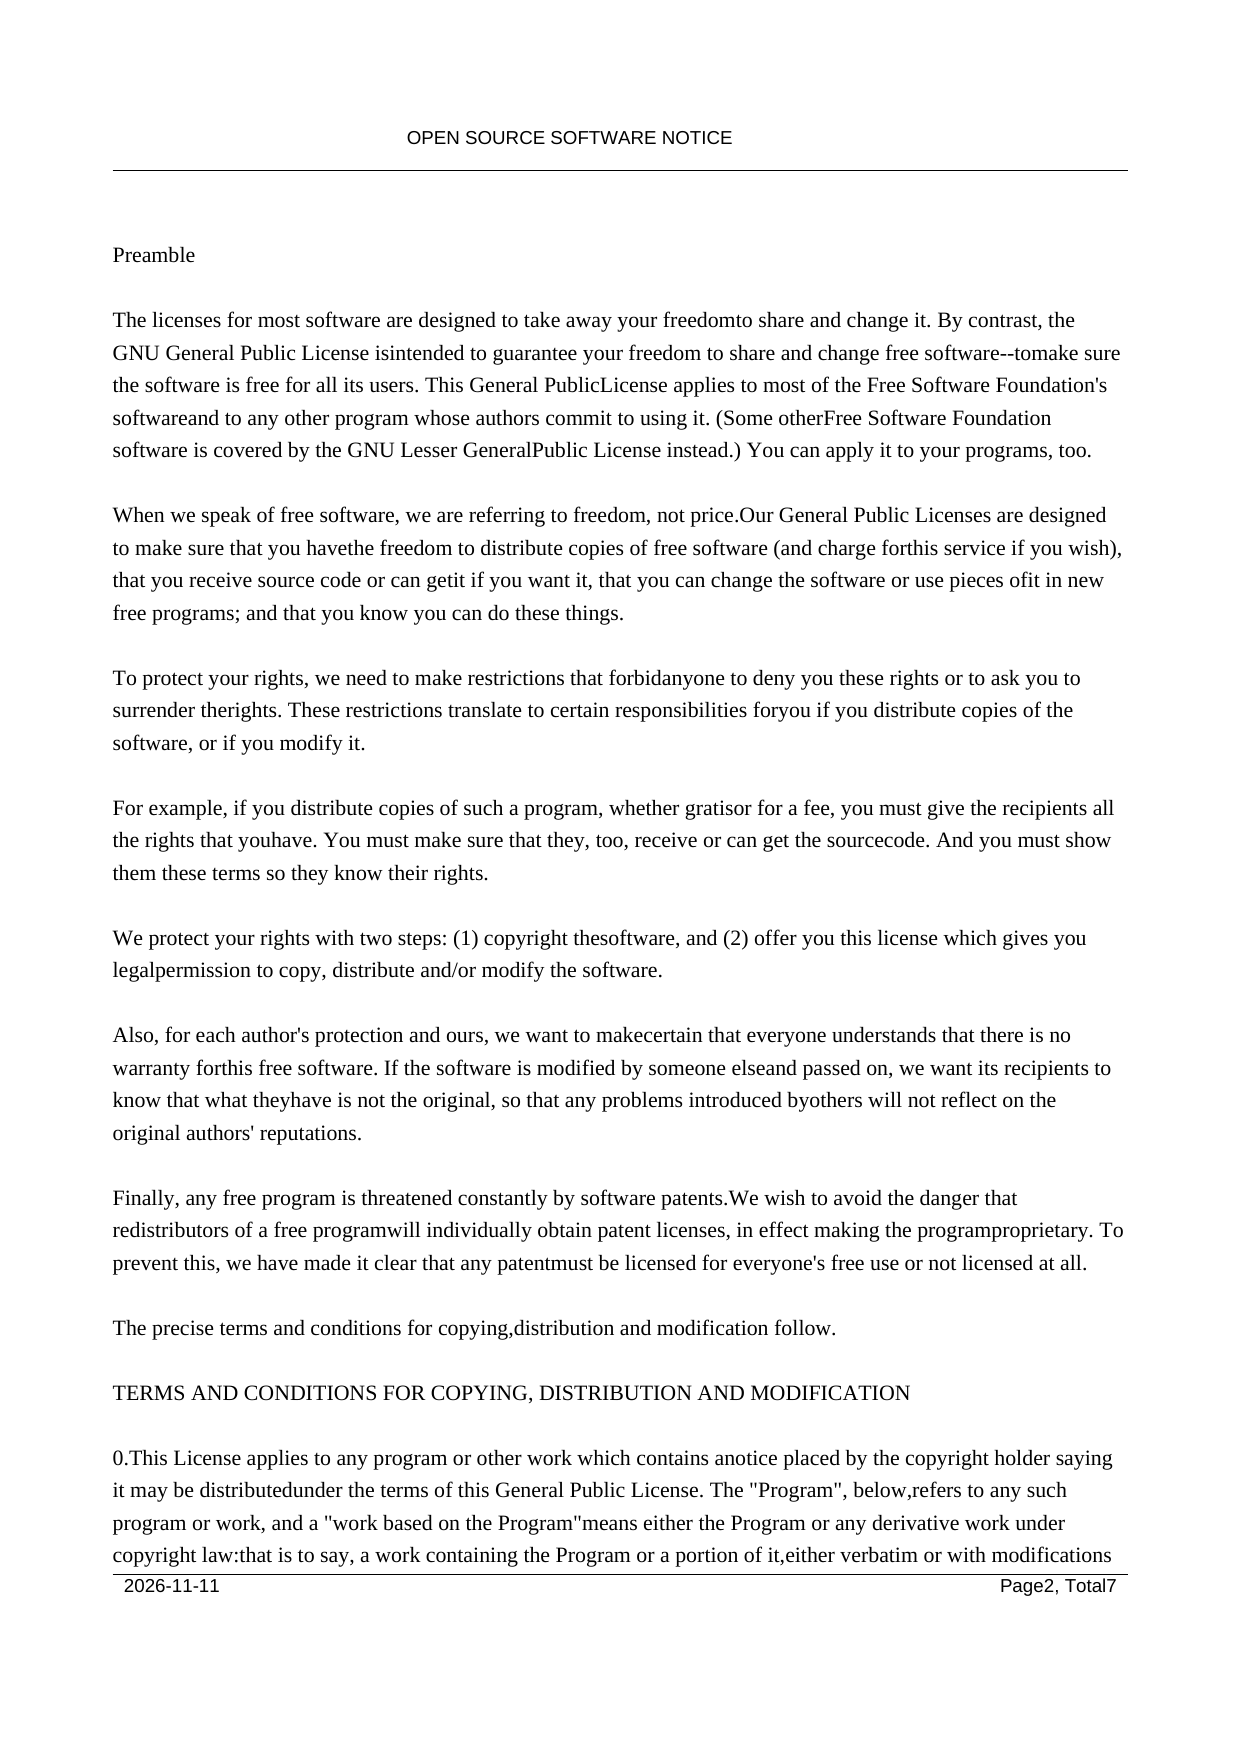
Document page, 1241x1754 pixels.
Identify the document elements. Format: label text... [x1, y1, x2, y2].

text The licenses for most software are designed to take away your freedomto share and change it. By contrast, the GNU General Public License isintended to guarantee your freedom to share and change free software--tomake sure the software is free for all its users. This General PublicLicense applies to most of the Free Software Foundation's softwareand to any other program whose authors commit to using it. (Some otherFree Software Foundation software is covered by the GNU Lesser GeneralPublic License instead.) You can apply it to your programs, too. [112, 304, 1128, 466]
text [112, 1441, 1128, 1571]
text Finally, any free program is threatened constantly by software patents.We wish to avoid the danger that redistributors of a free programwill individually obtain patent licenses, in effect making the programproprietary. To prevent this, we have made it clear that any patentmust be licensed for everyone's free use or not licensed at all. [112, 1181, 1128, 1279]
text The precise terms and conditions for copying,distribution and modification follow. [112, 1311, 1128, 1344]
text When we speak of free software, we are referring to freedom, not price.Our General Public Licenses are designed to make sure that you havethe freedom to distribute copies of free software (and charge forthis service if you wish), that you receive source code or can getit if you want it, that you can change the software or use pieces ofit in new free programs; and that you know you can do these things. [112, 499, 1128, 629]
text For example, if you distribute copies of such a program, whether gratisor for a fee, you must give the recipients all the rights that youhave. You must make sure that they, too, receive or can get the sourcecode. And you must show them these terms so they know their rights. [112, 791, 1128, 889]
text We protect your rights with two steps: (1) copyright thesoftware, and (2) offer you this license which gives you legalpermission to copy, distribute and/or modify the software. [112, 921, 1128, 986]
text Also, for each author's protection and ours, we want to makecertain that everyone understands that there is no warranty forthis free software. If the software is modified by someone elseand passed on, we want its recipients to know that what theyhave is not the original, so that any problems introduced byothers will not reflect on the original authors' reputations. [112, 1019, 1128, 1149]
text To protect your rights, we need to make restrictions that forbidanyone to deny you these rights or to ask you to surrender therights. These restrictions translate to certain responsibilities foryou if you distribute copies of the software, or if you modify it. [112, 661, 1128, 759]
text Preamble [112, 239, 1128, 271]
text TERMS AND CONDITIONS FOR COPYING, DISTRIBUTION AND MODIFICATION [112, 1376, 1128, 1409]
